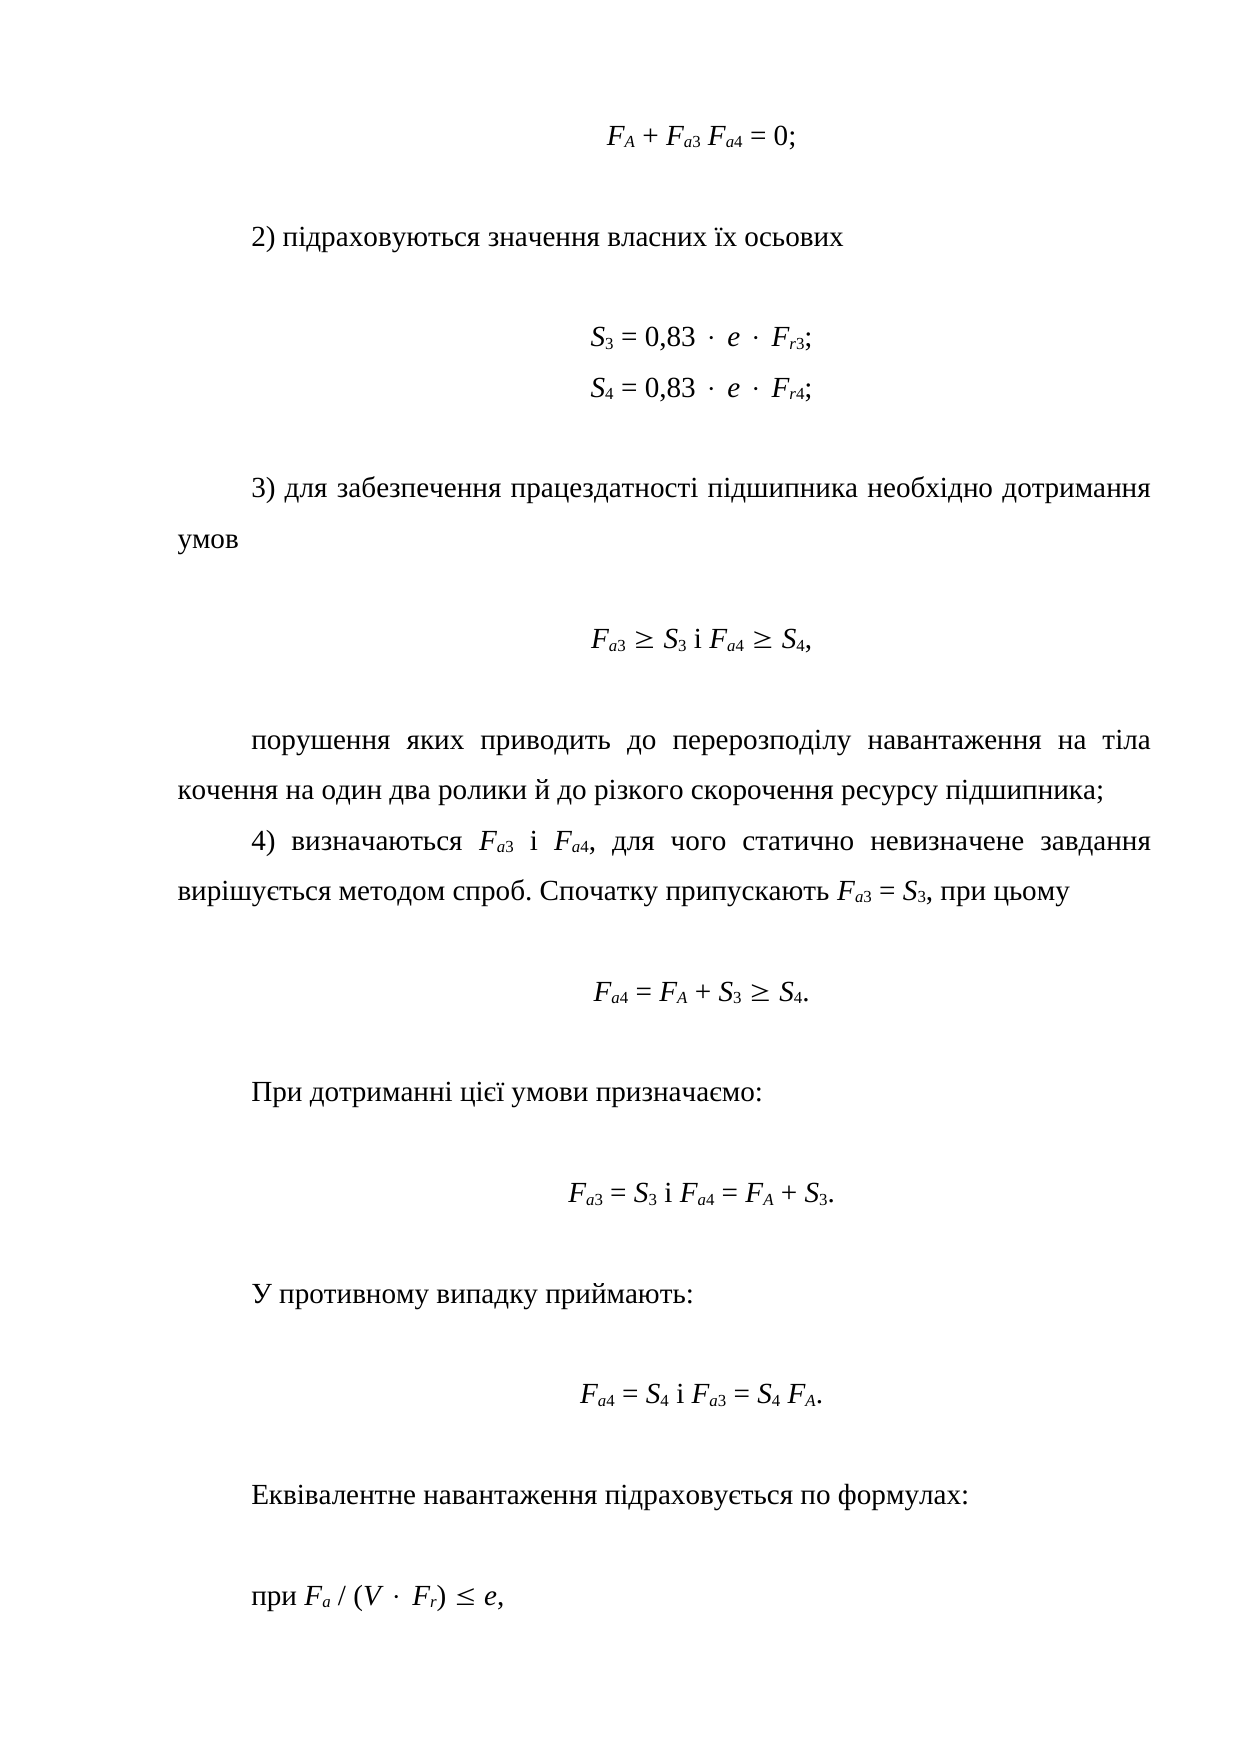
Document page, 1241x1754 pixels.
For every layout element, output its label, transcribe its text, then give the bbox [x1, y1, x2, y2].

text порушення яких приводить до перерозподілу навантаження на тіла кочення на один два ролики й до різкого скорочення ресурсу підшипника; [177, 722, 1152, 806]
text У противному випадку приймають: [177, 1276, 1152, 1309]
text при Fa / (V Fr) e, [177, 1578, 1152, 1611]
text Fa4 = S4 і Fa3 = S4 FA. [177, 1376, 1152, 1410]
text При дотриманні цієї умови призначаємо: [177, 1074, 1152, 1108]
text Еквівалентне навантаження підраховується по формулах: [177, 1477, 1152, 1511]
text 2) підраховуються значення власних їх осьових [177, 219, 1152, 252]
text S3 = 0,83 e Fr3; [177, 319, 1152, 353]
text 4) визначаються Fa3 і Fa4, для чого статично невизначене завдання вирішується методом спроб. Спочатку припускають Fa3 = S3, при цьому [177, 823, 1152, 907]
text 3) для забезпечення працездатності підшипника необхідно дотримання умов [177, 471, 1152, 554]
text Fa3 = S3 і Fa4 = FA + S3. [177, 1175, 1152, 1209]
text FA + Fa3 Fa4 = 0; [177, 118, 1152, 152]
text Fa3 S3 і Fa4 S4, [177, 621, 1152, 655]
text S4 = 0,83 e Fr4; [177, 370, 1152, 403]
text Fa4 = FA + S3 S4. [177, 974, 1152, 1007]
